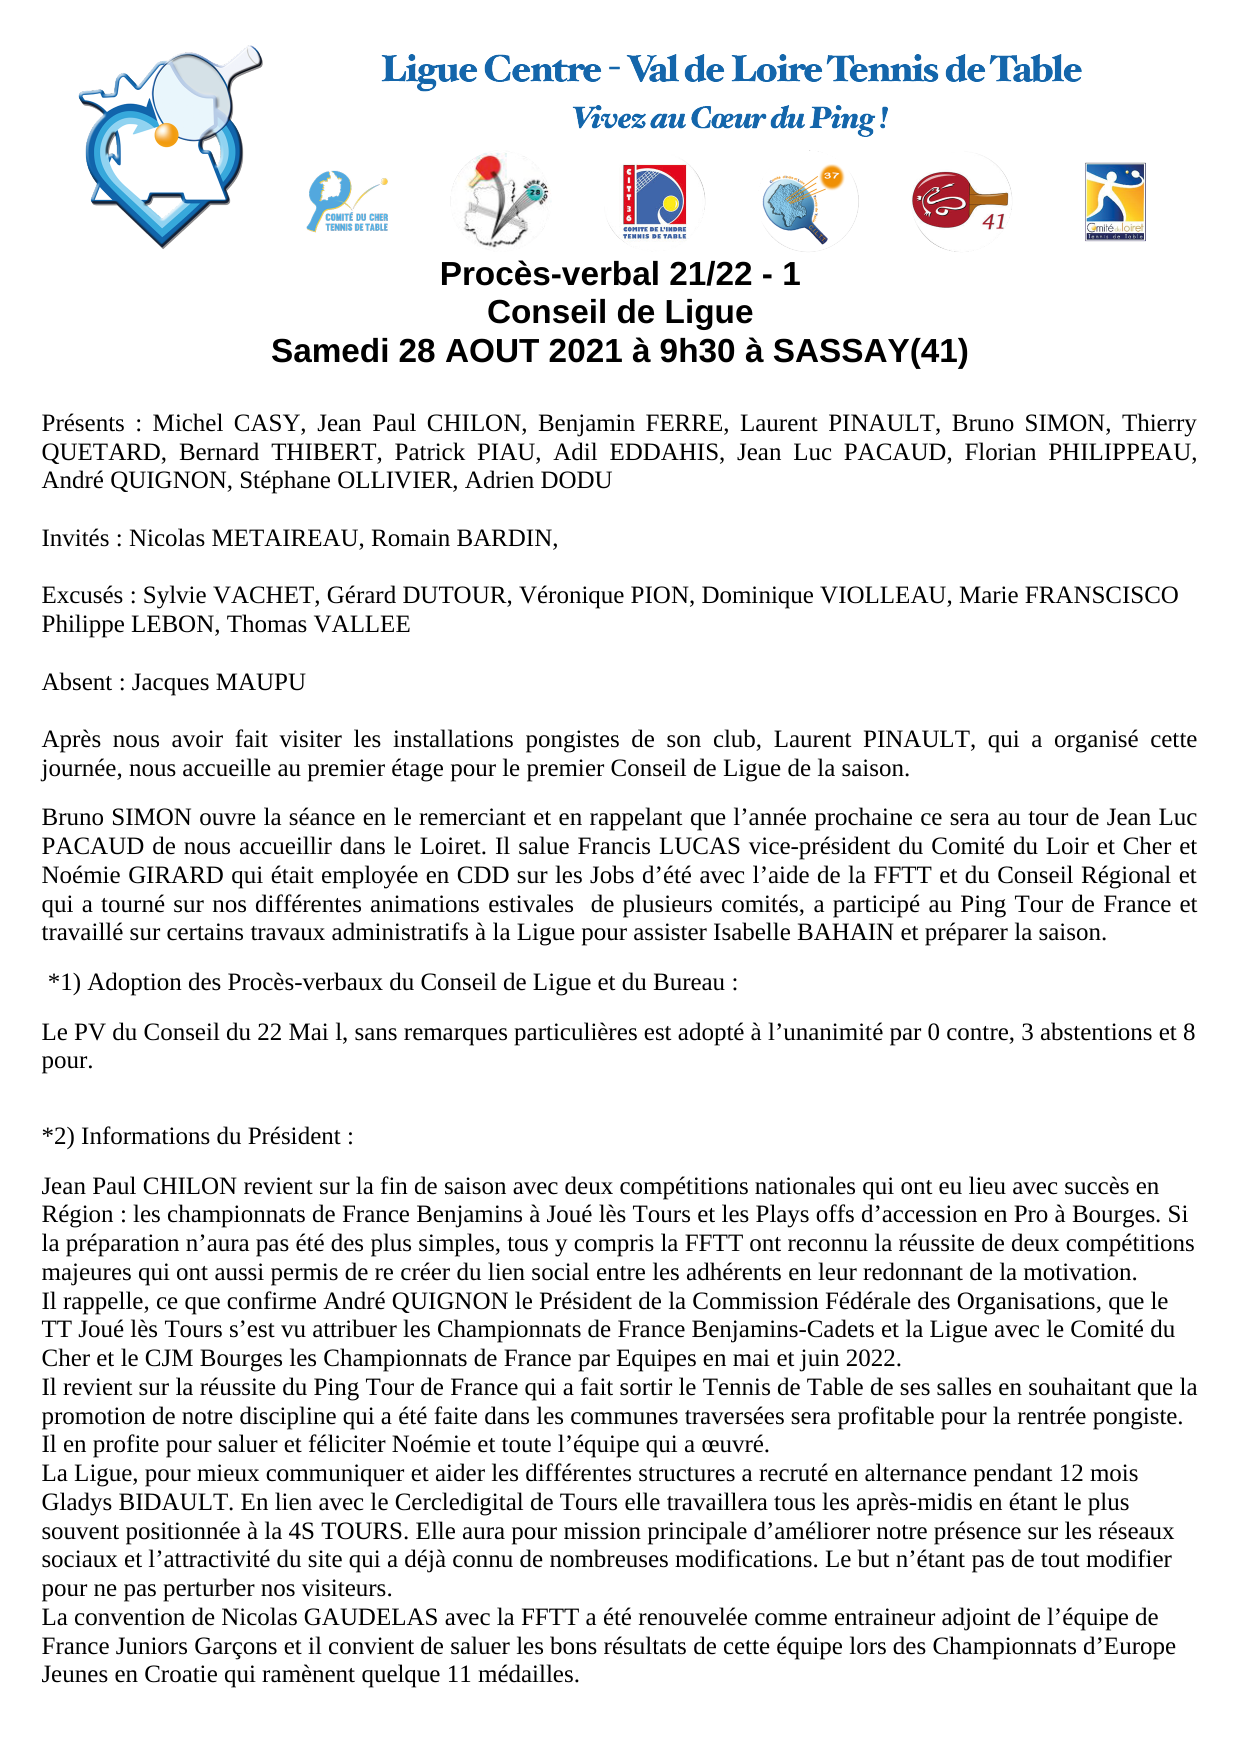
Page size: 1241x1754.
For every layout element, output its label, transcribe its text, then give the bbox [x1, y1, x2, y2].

picture [0, 41, 1241, 254]
text Présents : Michel CASY, Jean Paul CHILON, Benjamin FERRE, Laurent PINAULT, Bruno SIMON, Thierry QUETARD, Bernard THIBERT, Patrick PIAU, Adil EDDAHIS, Jean Luc PACAUD, Florian PHILIPPEAU, André QUIGNON, Stéphane OLLIVIER, Adrien DODU [41, 408, 1199, 494]
text Samedi 28 AOUT 2021 à 9h30 à SASSAY(41) [41, 331, 1199, 369]
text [41, 1171, 1199, 1688]
text Absent : Jacques MAUPU [41, 667, 1199, 695]
text Bruno SIMON ouvre la séance en le remerciant et en rappelant que l’année prochaine ce sera au tour de Jean Luc PACAUD de nous accueillir dans le Loiret. Il salue Francis LUCAS vice-président du Comité du Loir et Cher et Noémie GIRARD qui était employée en CDD sur les Jobs d’été avec l’aide de la FFTT et du Conseil Régional et qui a tourné sur nos différentes animations estivales de plusieurs comités, a participé au Ping Tour de France et travaillé sur certains travaux administratifs à la Ligue pour assister Isabelle BAHAIN et préparer la saison. [41, 802, 1199, 946]
text Procès-verbal 21/22 - 1 [41, 105, 1199, 292]
text Invités : Nicolas METAIREAU, Romain BARDIN, [41, 523, 1199, 552]
text *2) Informations du Président : [41, 1121, 1199, 1150]
text Après nous avoir fait visiter les installations pongistes de son club, Laurent PINAULT, qui a organisé cette journée, nous accueille au premier étage pour le premier Conseil de Ligue de la saison. [41, 724, 1199, 782]
text *1) Adoption des Procès-verbaux du Conseil de Ligue et du Bureau : [41, 967, 1199, 996]
text Excusés : Sylvie VACHET, Gérard DUTOUR, Véronique PION, Dominique VIOLLEAU, Marie FRANSCISCO Philippe LEBON, Thomas VALLEE [41, 580, 1199, 638]
text Le PV du Conseil du 22 Mai l, sans remarques particulières est adopté à l’unanimité par 0 contre, 3 abstentions et 8 pour. [41, 1017, 1199, 1100]
text Conseil de Ligue [41, 292, 1199, 331]
